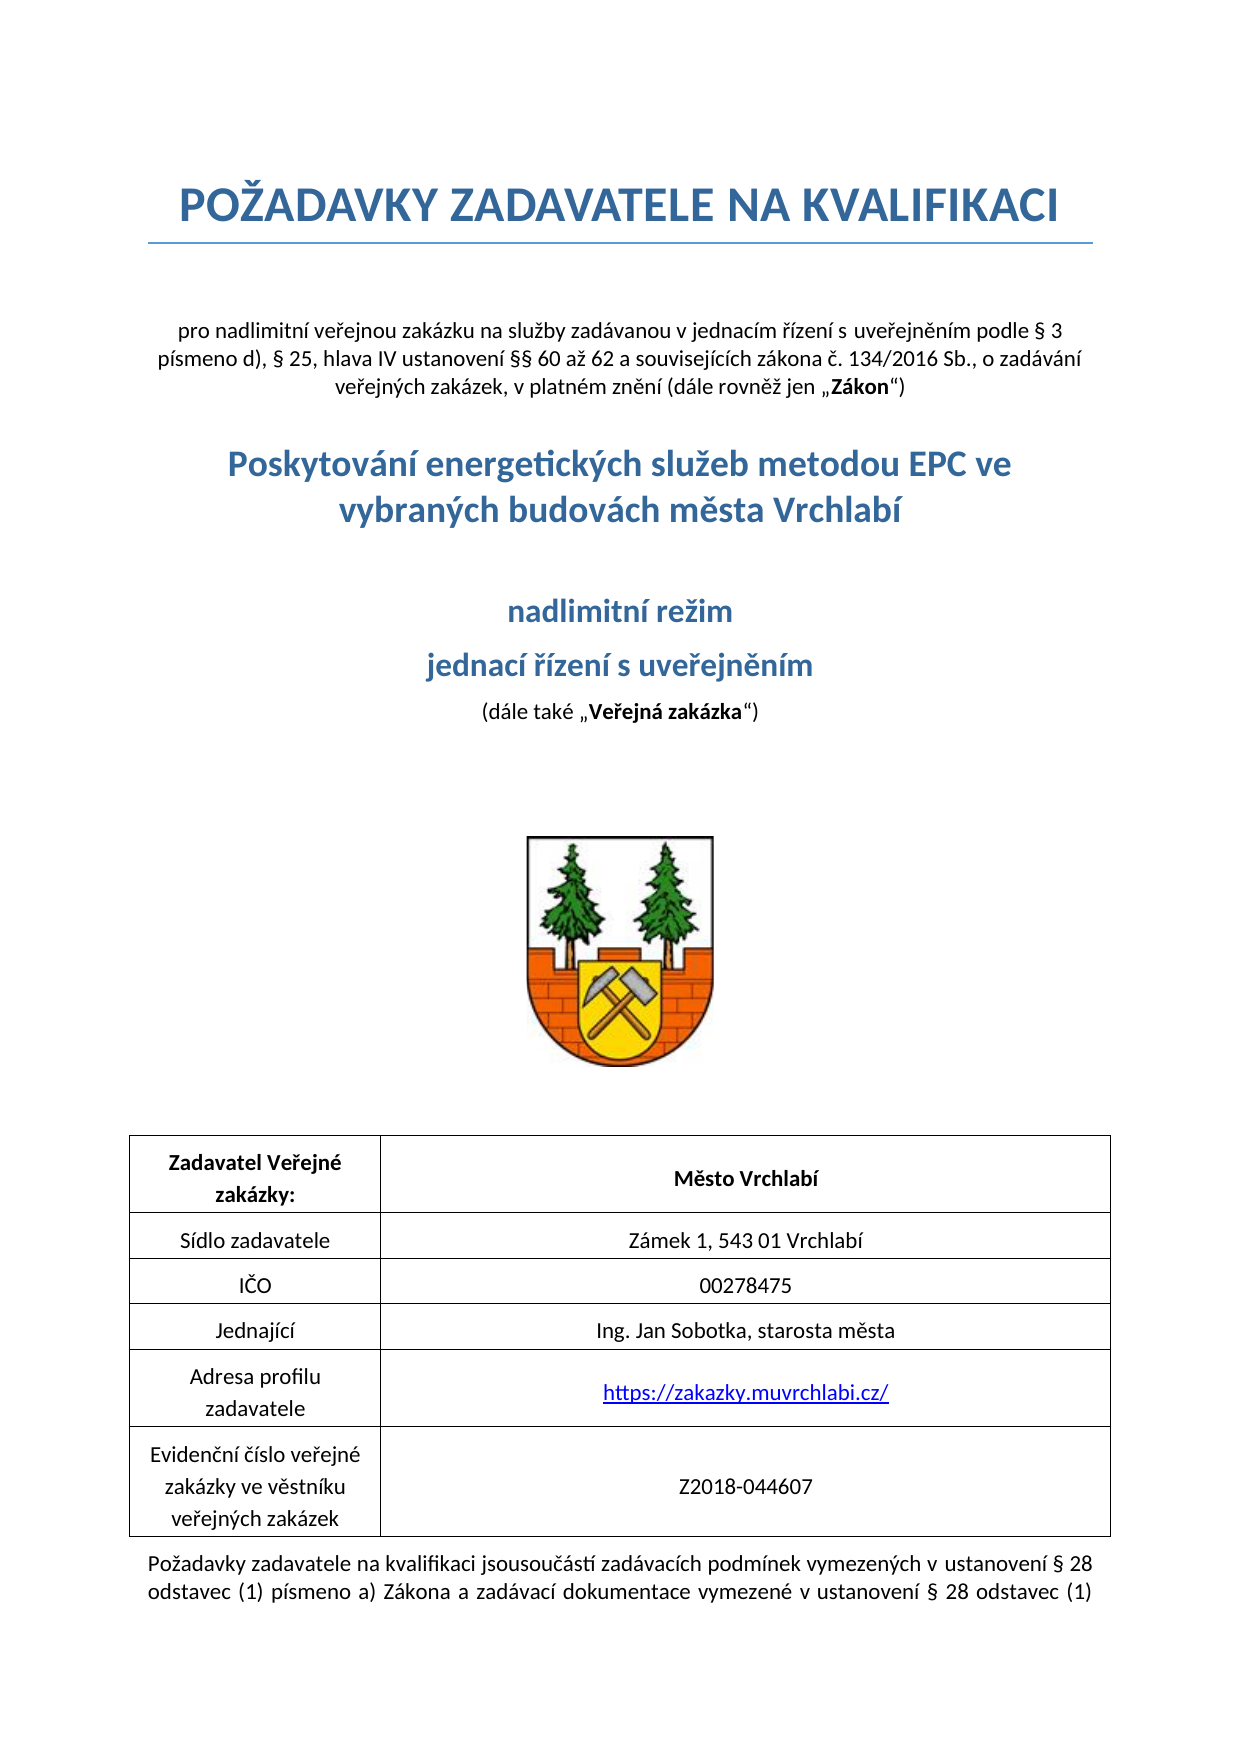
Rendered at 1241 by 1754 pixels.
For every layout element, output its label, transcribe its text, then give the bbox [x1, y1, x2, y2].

table_cell Jednající [130, 1304, 380, 1348]
title POŽADAVKY ZADAVATELE NA KVALIFIKACI [148, 173, 1093, 242]
table_cell 00278475 [381, 1259, 1110, 1303]
picture [526, 836, 714, 1067]
text pro nadlimitní veřejnou zakázku na služby zadávanou v jednacím řízení s uveřejněním podle § 3 písmeno d), § 25, hlava IV ustanovení §§ 60 až 62 a souvisejících zákona č. 134/2016 Sb., o zadávání veřejných zakázek, v platném znění (dále rovněž jen „Zákon“) [148, 316, 1093, 400]
table_cell Evidenční číslo veřejné zakázky ve věstníku veřejných zakázek [130, 1427, 380, 1536]
table_cell Sídlo zadavatele [130, 1213, 380, 1258]
table_header Zadavatel Veřejné zakázky: [130, 1136, 380, 1212]
text Poskytování energetických služeb metodou EPC ve vybraných budovách města Vrchlabí [148, 440, 1093, 532]
table_cell Zámek 1, 543 01 Vrchlabí [381, 1213, 1110, 1258]
table_cell Adresa profilu zadavatele [130, 1350, 380, 1426]
text nadlimitní režim [148, 590, 1093, 631]
table_header Město Vrchlabí [381, 1136, 1110, 1212]
text (dále také „Veřejná zakázka“) [148, 697, 1093, 725]
text jednací řízení s uveřejněním [148, 644, 1093, 684]
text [148, 1549, 1093, 1606]
table_cell Z2018-044607 [381, 1427, 1110, 1536]
table_cell Ing. Jan Sobotka, starosta města [381, 1304, 1110, 1348]
table_cell https://zakazky.muvrchlabi.cz/ [381, 1350, 1110, 1426]
table_cell IČO [130, 1259, 380, 1303]
